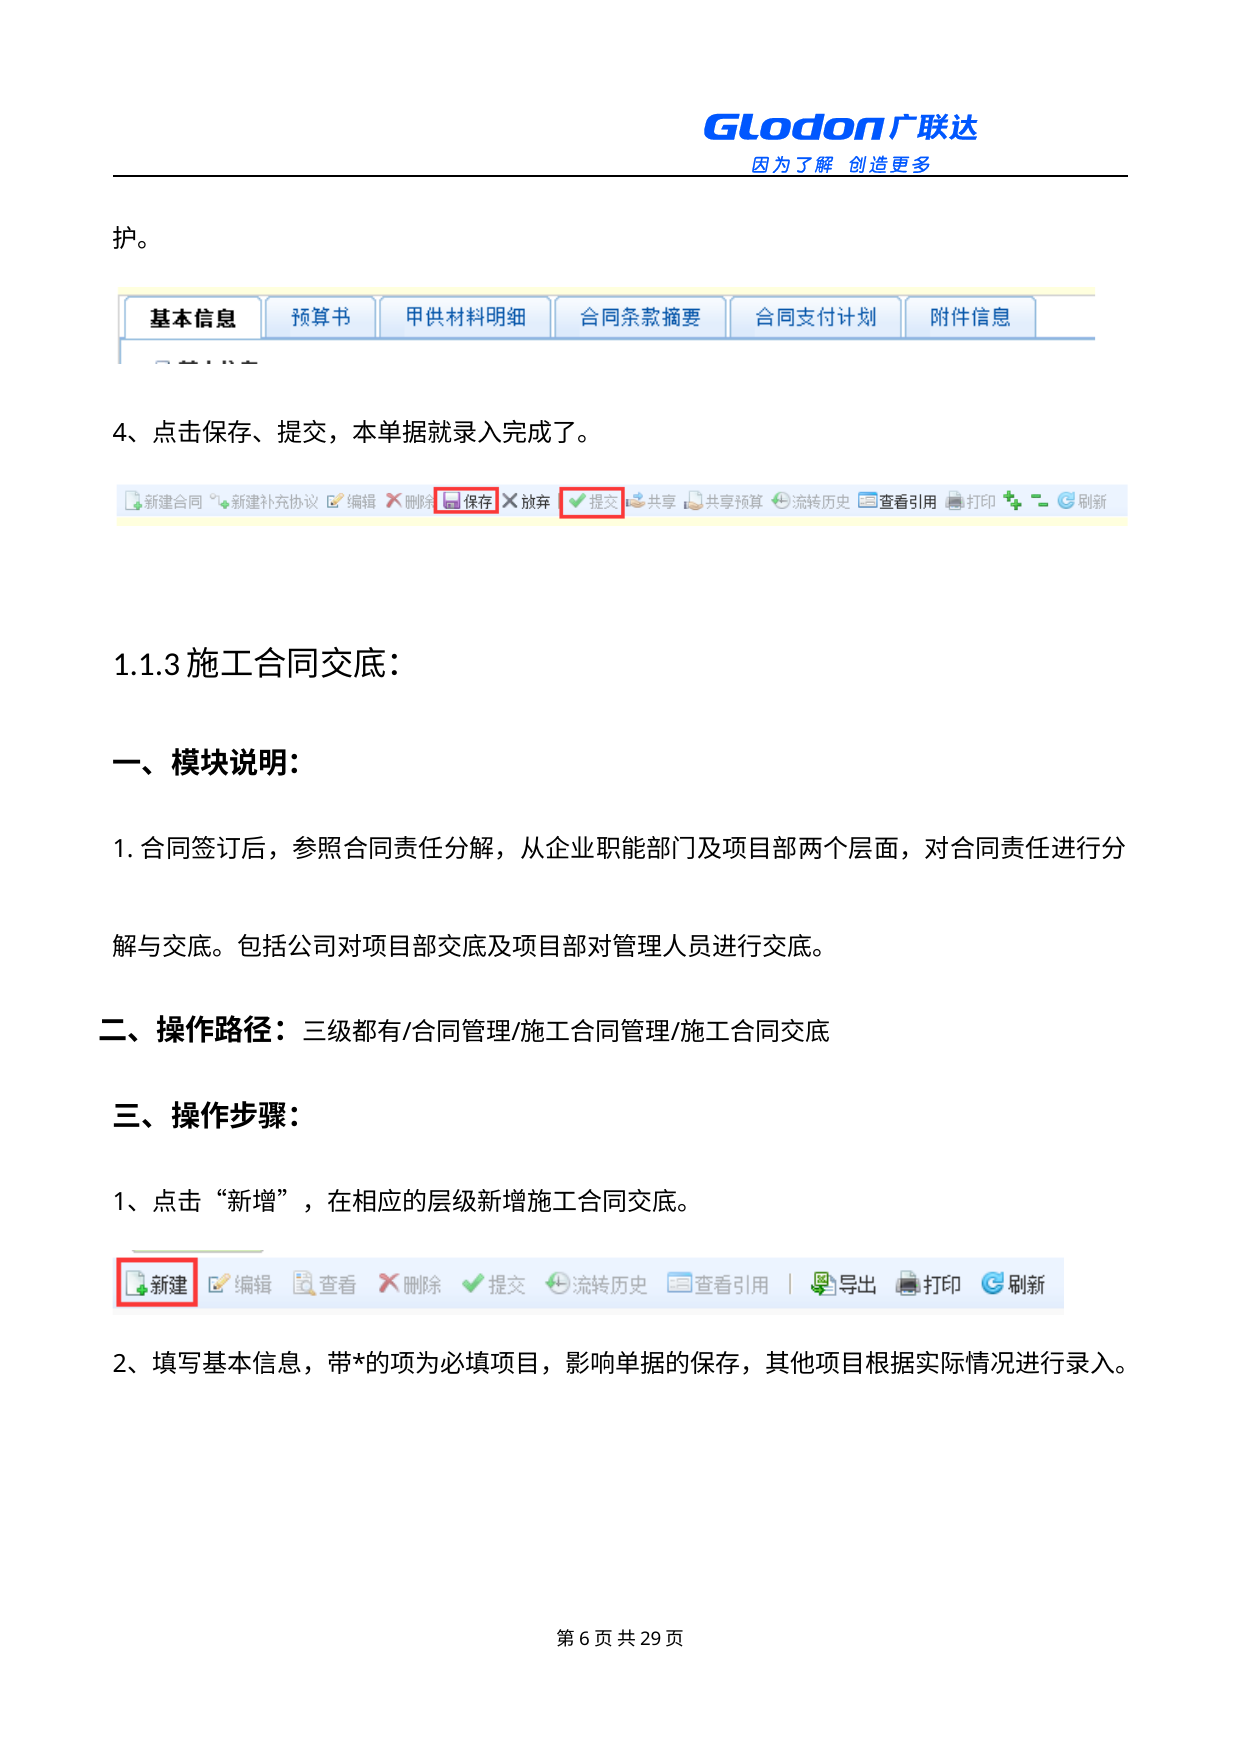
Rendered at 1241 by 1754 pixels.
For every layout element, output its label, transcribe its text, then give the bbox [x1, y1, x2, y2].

text 三、操作步骤： [112, 1081, 1128, 1146]
picture [112, 287, 1096, 364]
text 一、模块说明： [112, 728, 1128, 793]
text 2、填写基本信息，带*的项为必填项目，影响单据的保存，其他项目根据实际情况进行录入。 [112, 1329, 1128, 1394]
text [112, 204, 1128, 269]
subtitle 1.1.3施工合同交底： [112, 628, 1128, 693]
picture [112, 1250, 1064, 1315]
list 二、操作路径：三级都有/合同管理/施工合同管理/施工合同交底 [98, 995, 1128, 1060]
picture [112, 481, 1128, 526]
text 4、点击保存、提交，本单据就录入完成了。 [112, 398, 1128, 463]
text 1. 合同签订后，参照合同责任分解，从企业职能部门及项目部两个层面，对合同责任进行分解与交底。包括公司对项目部交底及项目部对管理人员进行交底。 [112, 814, 1128, 977]
text 1、点击“新增”，在相应的层级新增施工合同交底。 [112, 1167, 1128, 1232]
